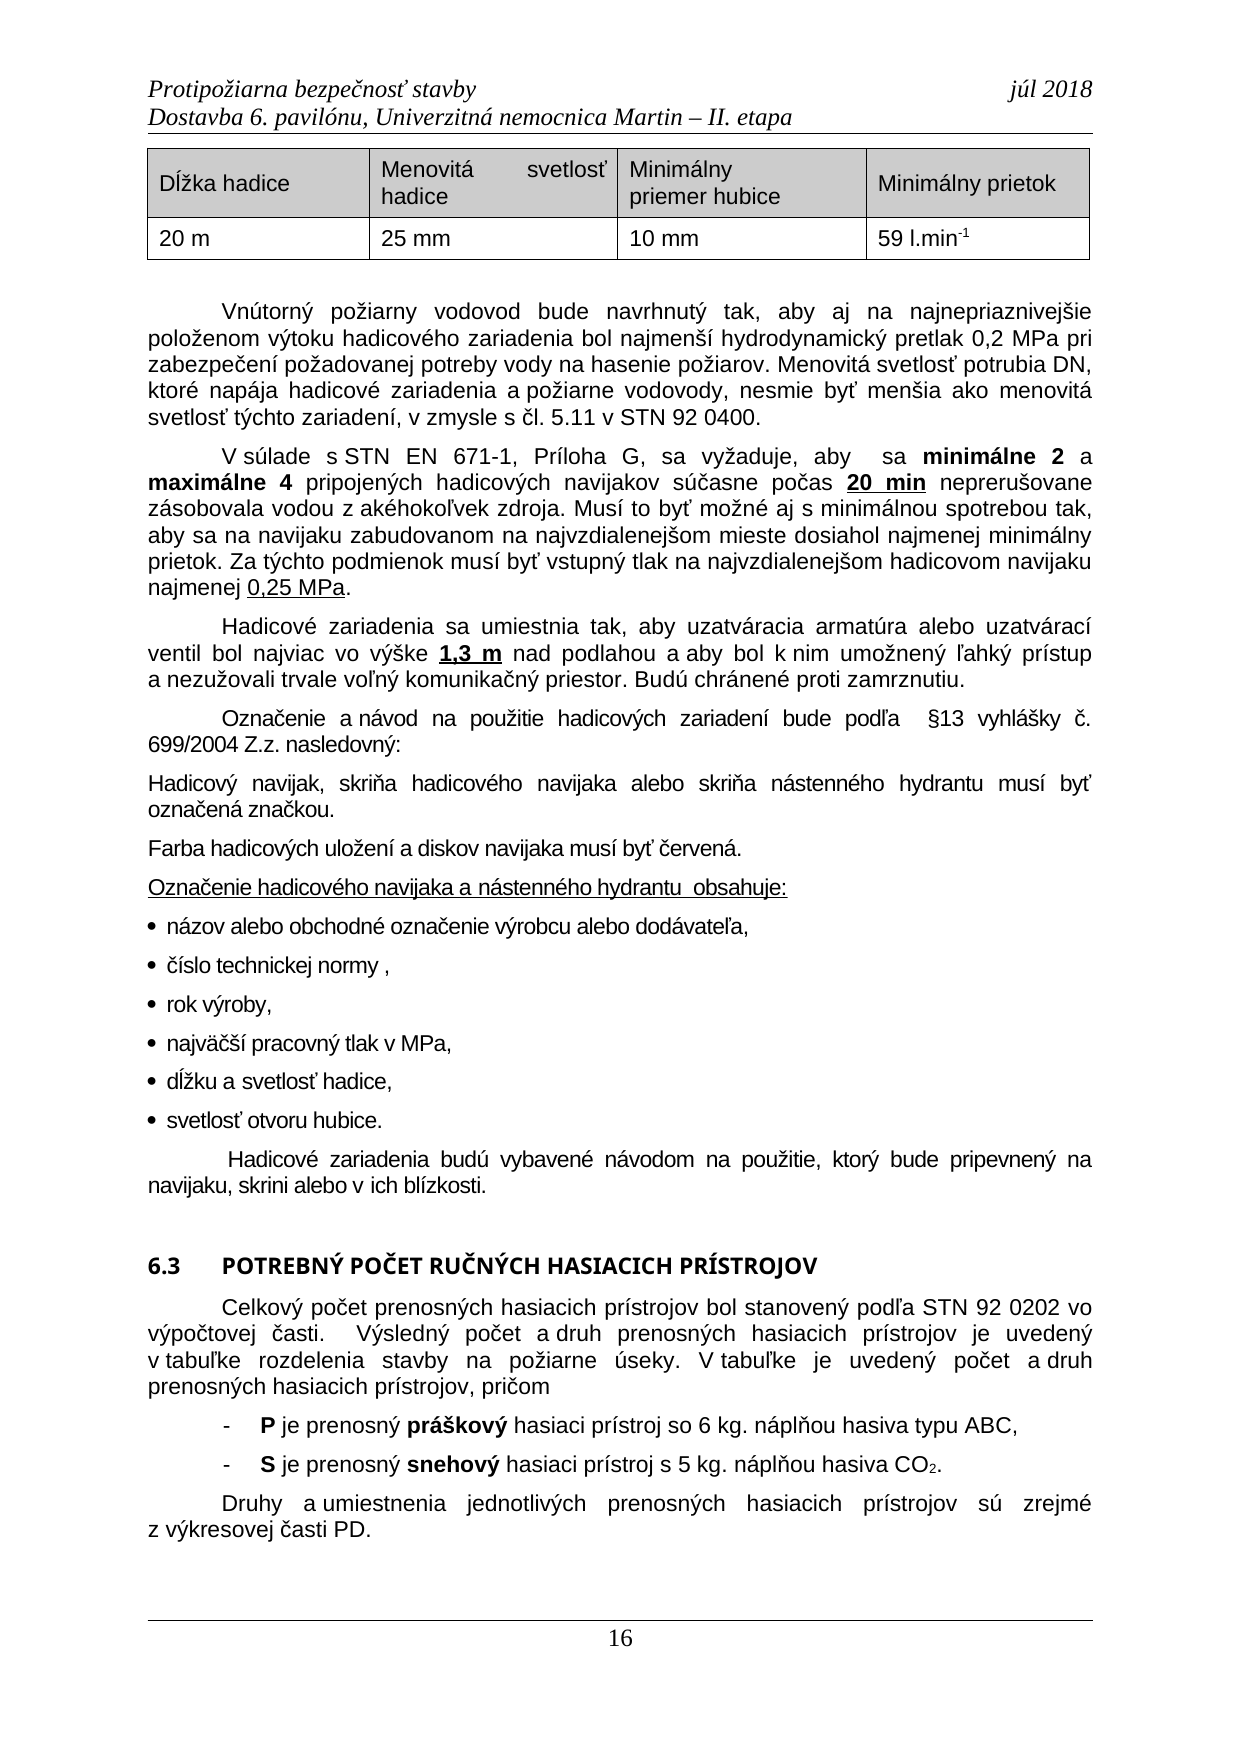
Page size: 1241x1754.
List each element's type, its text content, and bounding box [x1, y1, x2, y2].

table_header Minimálny prietok [867, 149, 1089, 217]
text Druhy a umiestnenia jednotlivých prenosných hasiacich prístrojov sú zrejmé z výkresovej časti PD. [148, 1489, 1093, 1542]
list Označenie hadicového navijaka a nástenného hydrantu obsahuje: [148, 874, 1093, 900]
list najväčší pracovný tlak v MPa, [148, 1029, 1093, 1056]
list dĺžku a svetlosť hadice, [148, 1068, 1093, 1095]
text Hadicové zariadenia sa umiestnia tak, aby uzatváracia armatúra alebo uzatvárací ventil bol najviac vo výške nad podlahou a aby bol k nim umožnený ľahký prístup a nezužovali trvale voľný komunikačný priestor. Budú chránené proti zamrznutiu. [148, 613, 1093, 692]
text Celkový počet prenosných hasiacich prístrojov bol stanovený podľa STN 92 0202 vo výpočtovej časti. Výsledný počet a druh prenosných hasiacich prístrojov je uvedený v tabuľke rozdelenia stavby na požiarne úseky. V tabuľke je uvedený počet a druh prenosných hasiacich prístrojov, pričom [148, 1294, 1093, 1399]
list Hadicový navijak, skriňa hadicového navijaka alebo skriňa nástenného hydrantu musí byť označená značkou. [148, 770, 1093, 823]
text V súlade s STN EN 671-1, Príloha G, sa vyžaduje, aby sa minimálne maximálne 4 pripojených hadicových navijakov súčasne počas 20 min neprerušovane zásobovala vodou z akéhokoľvek zdroja. Musí to byť možné aj s minimálnou spotrebou tak, aby sa na navijaku zabudovanom na najvzdialenejšom mieste dosiahol najmenej minimálny prietok. Za týchto podmienok musí byť vstupný tlak na najvzdialenejšom hadicovom navijaku najmenej 0,25 MPa. [148, 443, 1093, 601]
list P je prenosný práškový hasiaci prístroj so 6 kg. náplňou hasiva typu ABC, [223, 1412, 1093, 1438]
list číslo technickej normy , [148, 952, 1093, 978]
list rok výroby, [148, 991, 1093, 1017]
list svetlosť otvoru hubice. [148, 1107, 1093, 1133]
table_cell .min-1 [867, 218, 1089, 258]
table_cell [618, 218, 866, 258]
list S je prenosný snehový hasiaci prístroj s 5 kg. náplňou hasiva CO2. [223, 1451, 1093, 1477]
list Farba hadicových uložení a diskov navijaka musí byť červená. [148, 835, 1093, 862]
text 6.3 Potrebný počet ručných hasiacich prístrojov [148, 1250, 1093, 1281]
list názov alebo obchodné označenie výrobcu alebo dodávateľa, [148, 913, 1093, 939]
text Hadicové zariadenia budú vybavené návodom na použitie, ktorý bude pripevnený na navijaku, skrini alebo v ich blízkosti. [148, 1146, 1093, 1199]
table_cell 20 m [148, 218, 369, 258]
table_cell [370, 218, 617, 258]
table_header Minimálny priemer hubice [618, 149, 866, 217]
text Vnútorný požiarny vodovod bude navrhnutý tak, aby aj na najnepriaznivejšie položenom výtoku hadicového zariadenia bol najmenší hydrodynamický pretlak 0,2 MPa pri zabezpečení požadovanej potreby vody na hasenie požiarov. Menovitá svetlosť potrubia DN, ktoré napája hadicové zariadenia a požiarne vodovody, nesmie byť menšia ako menovitá svetlosť týchto zariadení, v zmysle s čl. 5.11 v STN 92 0400. [148, 298, 1093, 430]
text Označenie a návod na použitie hadicových zariadení bude podľa §13 vyhlášky č. 699/2004 Z.z. nasledovný: [148, 705, 1093, 757]
table_header Dĺžka hadice [148, 149, 369, 217]
table_header Menovitá svetlosť hadice [370, 149, 617, 217]
